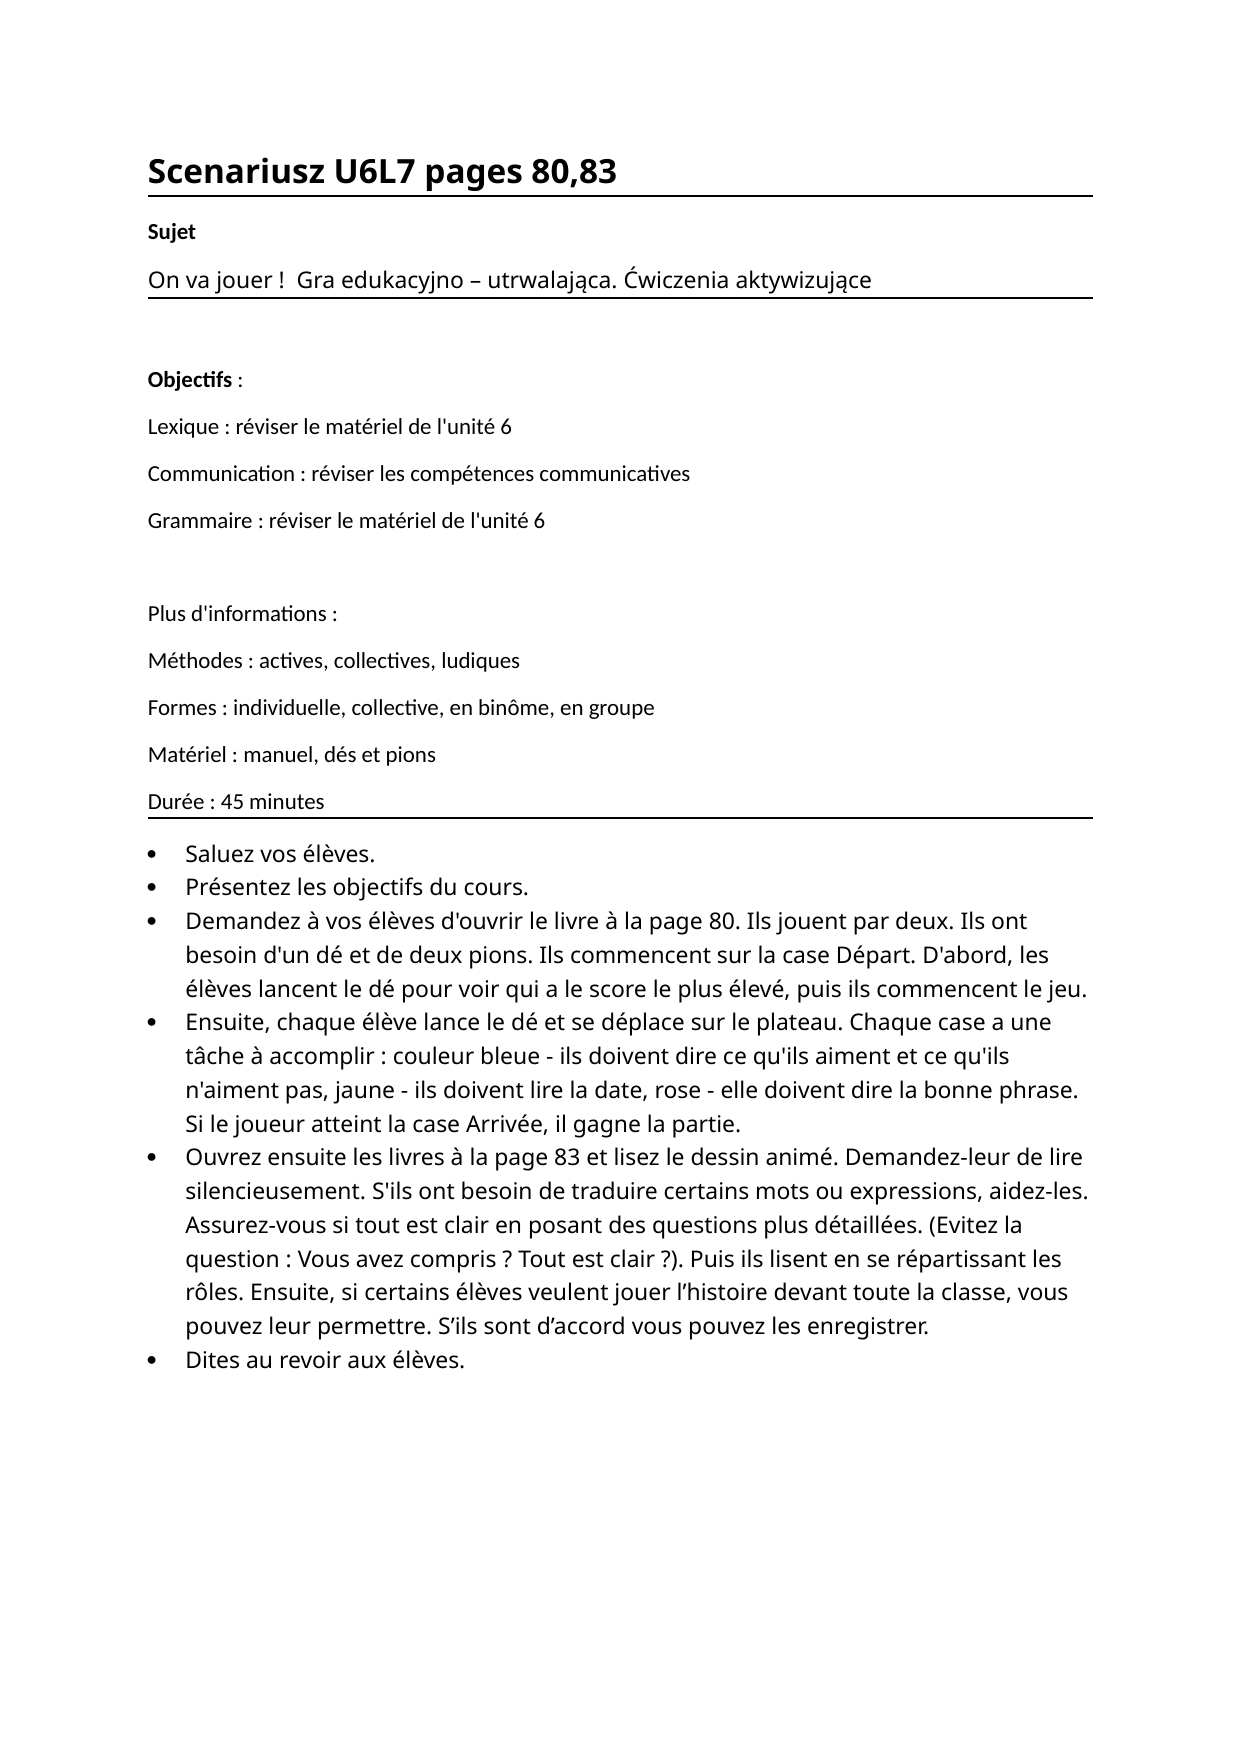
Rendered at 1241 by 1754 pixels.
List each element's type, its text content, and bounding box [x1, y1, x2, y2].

text Scenariusz U6L7 pages 80,83 [148, 148, 1093, 195]
text Durée : 45 minutes [148, 787, 1093, 817]
list Saluez vos élèves. [148, 837, 1093, 869]
text Lexique : réviser le matériel de l'unité 6 [148, 412, 1093, 440]
text Méthodes : actives, collectives, ludiques [148, 646, 1093, 674]
text Formes : individuelle, collective, en binôme, en groupe [148, 693, 1093, 721]
list Dites au revoir aux élèves. [148, 1344, 1093, 1375]
text Matériel : manuel, dés et pions [148, 740, 1093, 768]
list Présentez les objectifs du cours. [148, 871, 1093, 902]
list Demandez à vos élèves d'ouvrir le livre à la page 80. Ils jouent par deux. Ils ont besoin d'un dé et de deux pions. Ils commencent sur la case Départ. D'abord, les élèves lancent le dé pour voir qui a le score le plus élevé, puis ils commencent le jeu. [148, 905, 1093, 1004]
list silencieusement. S'ils ont besoin de traduire certains mots ou expressions, aidez-les. Assurez-vous si tout est clair en posant des questions plus détaillées. (Evitez la question : Vous avez compris ? Tout est clair ?). Puis ils lisent en se répartissant les rôles. Ensuite, si certains élèves veulent jouer l’histoire devant toute la classe, vous pouvez leur permettre. S’ils sont d’accord vous pouvez les enregistrer. [185, 1175, 1093, 1341]
text Sujet [148, 217, 1093, 245]
text Objectifs : [148, 365, 1093, 393]
text Communication : réviser les compétences communicatives [148, 459, 1093, 487]
text Plus d'informations : [148, 599, 1093, 627]
text Grammaire : réviser le matériel de l'unité 6 [148, 506, 1093, 534]
text On va jouer ! Gra edukacyjno – utrwalająca. Ćwiczenia aktywizujące [148, 264, 1093, 297]
list Ensuite, chaque élève lance le dé et se déplace sur le plateau. Chaque case a une tâche à accomplir : couleur bleue - ils doivent dire ce qu'ils aiment et ce qu'ils n'aiment pas, jaune - ils doivent lire la date, rose - elle doivent dire la bonne phrase. Si le joueur atteint la case Arrivée, il gagne la partie. [148, 1006, 1093, 1139]
list Ouvrez ensuite les livres à la page 83 et lisez le dessin animé. Demandez-leur de lire [148, 1141, 1093, 1172]
